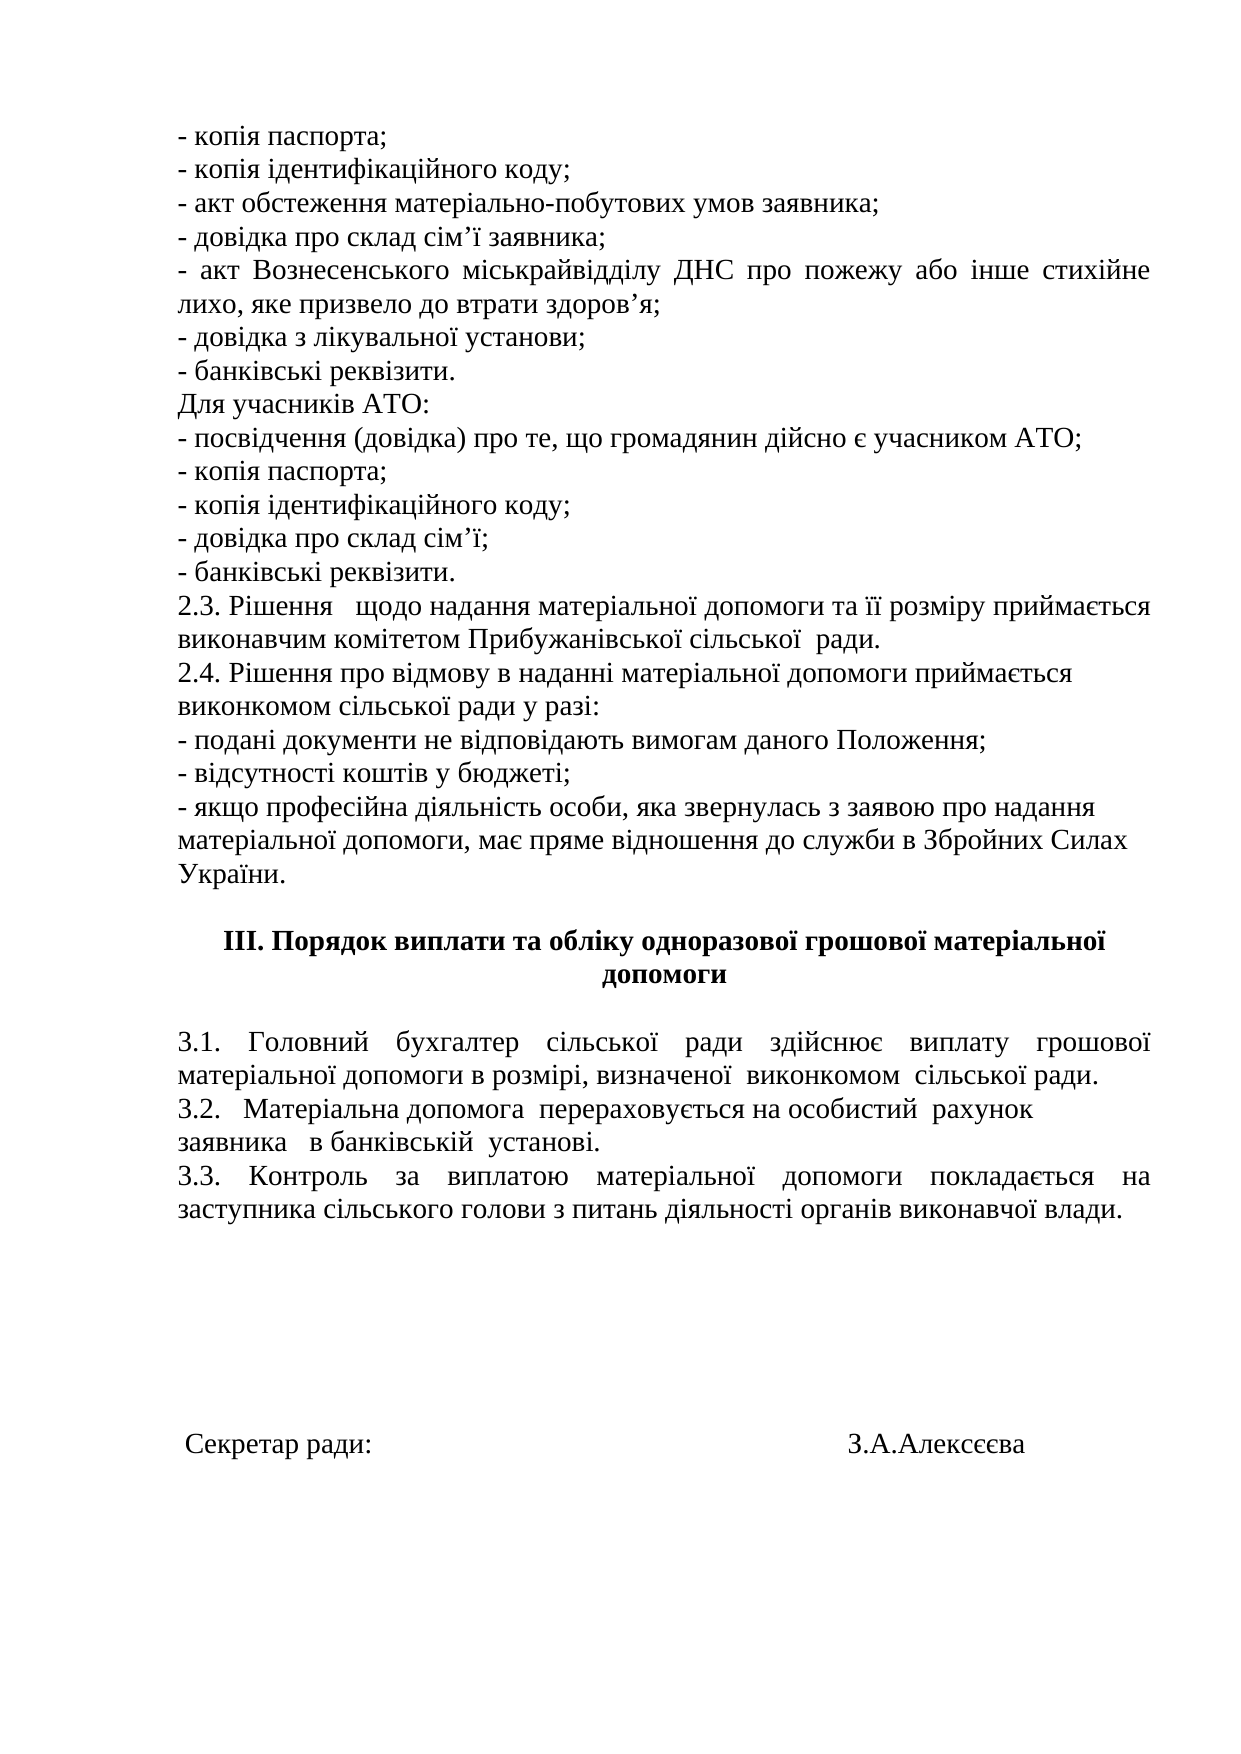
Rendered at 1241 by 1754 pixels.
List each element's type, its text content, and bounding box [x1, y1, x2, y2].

text - довідка з лікувальної установи; [177, 319, 1152, 353]
text - довідка про склад сім’ї заявника; [177, 219, 1152, 252]
text 2.3. Рішення щодо надання матеріальної допомоги та її розміру приймається виконавчим комітетом Прибужанівської сільської ради. [177, 588, 1152, 655]
text - копія ідентифікаційного коду; [177, 487, 1152, 521]
text - довідка про склад сім’ї; [177, 521, 1152, 554]
text 3.3. Контроль за виплатою матеріальної допомоги покладається на заступника сільського голови з питань діяльності органів виконавчої влади. [177, 1158, 1152, 1225]
text - подані документи не відповідають вимогам даного Положення; [177, 722, 1152, 755]
text - копія паспорта; [177, 118, 1152, 152]
text - акт обстеження матеріально-побутових умов заявника; [177, 185, 1152, 219]
text - відсутності коштів у бюджеті; [177, 755, 1152, 789]
text - якщо професійна діяльність особи, яка звернулась з заявою про надання матеріальної допомоги, має пряме відношення до служби в Збройних Силах України. [177, 789, 1152, 889]
text - копія ідентифікаційного коду; [177, 152, 1152, 185]
text Для учасників АТО: [177, 386, 1152, 420]
text - акт Вознесенського міськрайвідділу ДНС про пожежу або інше стихійне лихо, яке призвело до втрати здоров’я; [177, 252, 1152, 319]
text ІІІ. Порядок виплати та обліку одноразової грошової матеріальної допомоги [177, 923, 1152, 990]
text - банківські реквізити. [177, 353, 1152, 386]
text Секретар ради: З.А.Алексєєва [177, 1426, 1152, 1460]
text 2.4. Рішення про відмову в наданні матеріальної допомоги приймається виконкомом сільської ради у разі: [177, 655, 1152, 722]
text - банківські реквізити. [177, 554, 1152, 588]
text 3.2. Матеріальна допомога перераховується на особистий рахунок заявника в банківській установі. [177, 1091, 1152, 1158]
text 3.1. Головний бухгалтер сільської ради здійснює виплату грошової матеріальної допомоги в розмірі, визначеної виконкомом сільської ради. [177, 1024, 1152, 1091]
text - посвідчення (довідка) про те, що громадянин дійсно є учасником АТО; [177, 420, 1152, 453]
text - копія паспорта; [177, 453, 1152, 487]
